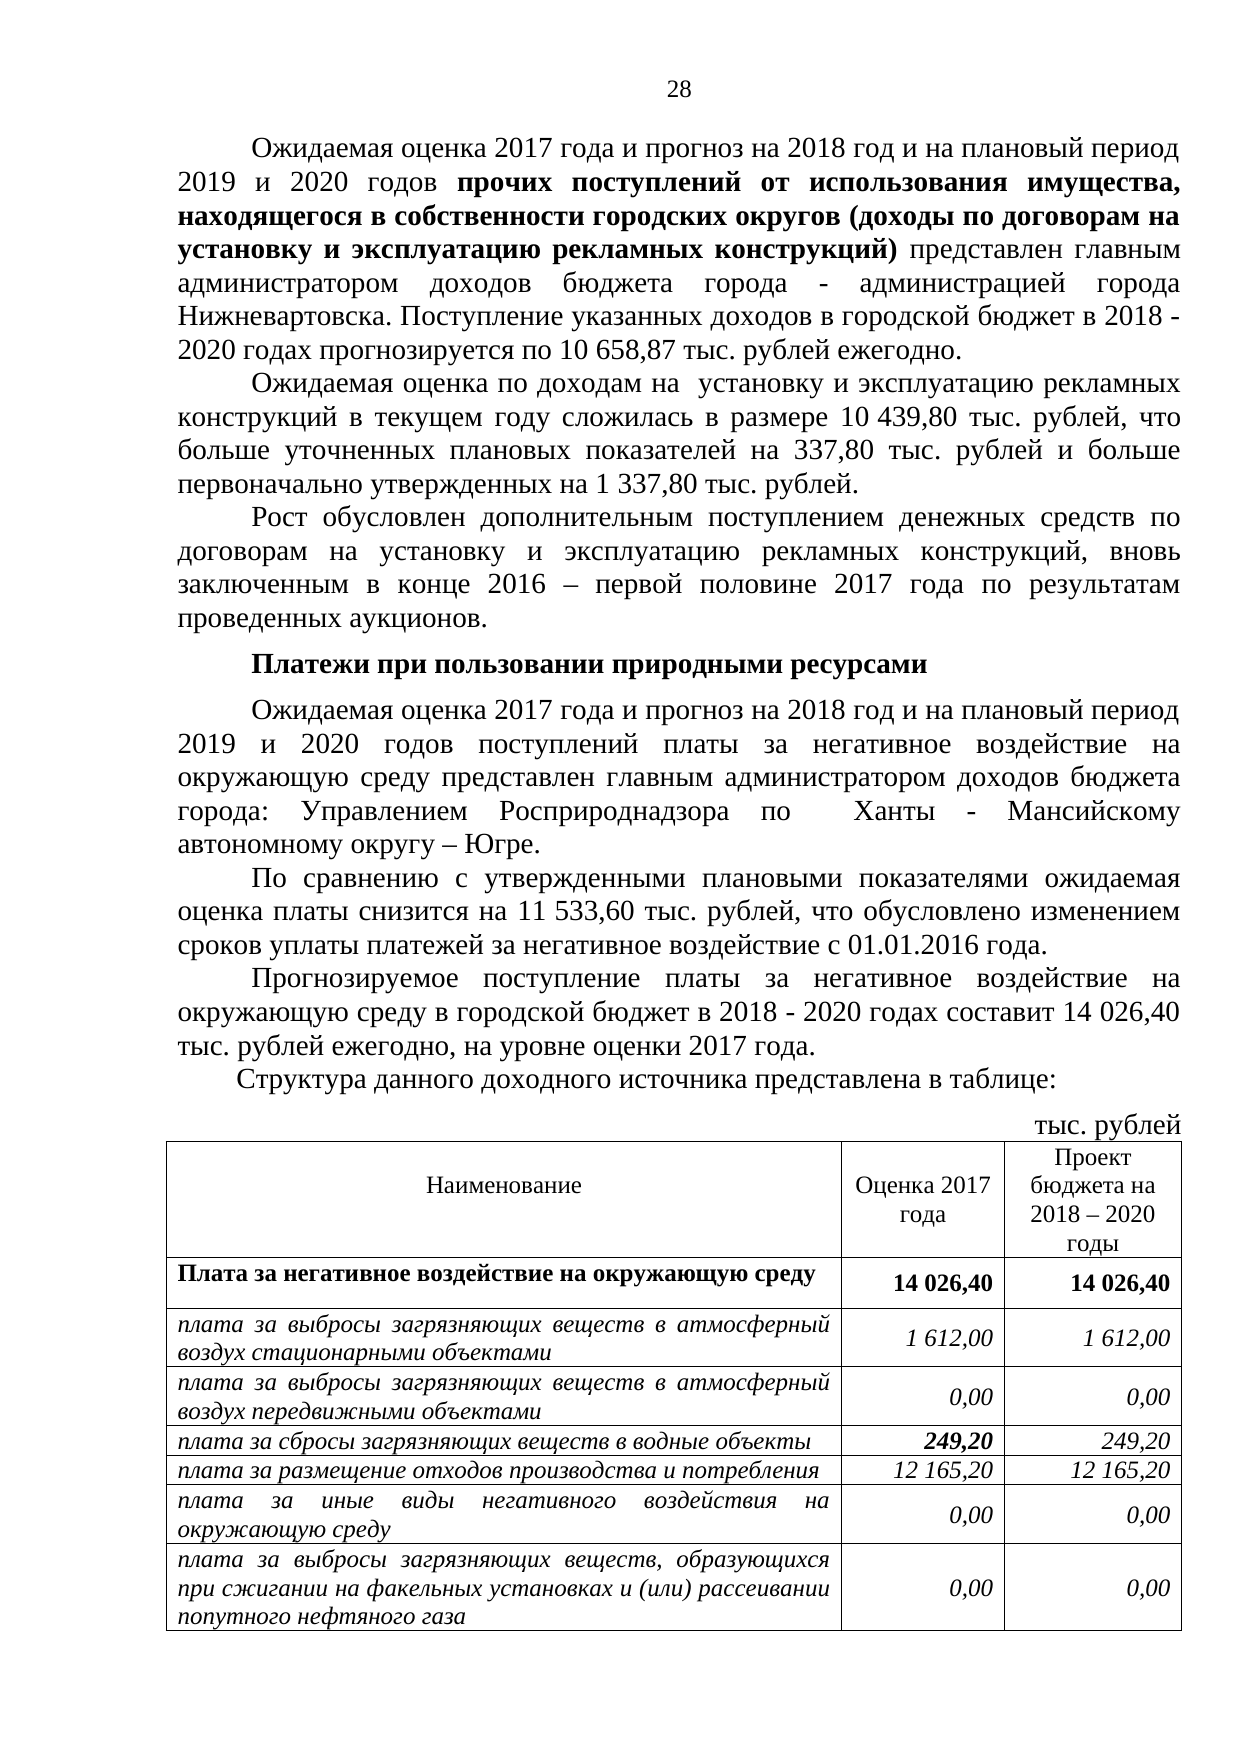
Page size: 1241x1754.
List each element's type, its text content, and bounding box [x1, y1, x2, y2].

table_header Наименование [167, 1142, 841, 1257]
text Платежи при пользовании природными ресурсами [177, 646, 1181, 680]
table_cell плата за иные виды негативного воздействия на окружающую среду [167, 1485, 841, 1543]
text тыс. рублей [177, 1107, 1181, 1141]
text Ожидаемая оценка 2017 года и прогноз на 2018 год и на плановый период 2019 и 2020 годов поступлений платы за негативное воздействие на окружающую среду представлен главным администратором доходов бюджета города: Управлением Росприроднадзора по Ханты - Мансийскому автономному округу – Югре. [177, 692, 1181, 860]
table_cell 0,00 [842, 1367, 1004, 1425]
table_cell Плата за негативное воздействие на окружающую среду [167, 1258, 841, 1308]
table_header Оценка 2017 года [842, 1142, 1004, 1257]
table_cell плата за выбросы загрязняющих веществ в атмосферный воздух стационарными объектами [167, 1309, 841, 1366]
table_cell 12 165,20 [1005, 1456, 1181, 1484]
table_cell 0,00 [1005, 1485, 1181, 1543]
table_cell плата за размещение отходов производства и потребления [167, 1456, 841, 1484]
table_cell плата за выбросы загрязняющих веществ, образующихся при сжигании на факельных установках и (или) рассеивании попутного нефтяного газа [167, 1544, 841, 1630]
table_cell 0,00 [842, 1544, 1004, 1630]
text Структура данного доходного источника представлена в таблице: [177, 1061, 1181, 1095]
table_header Проект бюджета на 2018 – 2020 годы [1005, 1142, 1181, 1257]
table_cell 12 165,20 [842, 1456, 1004, 1484]
text Прогнозируемое поступление платы за негативное воздействие на окружающую среду в городской бюджет в 2018 - 2020 годах составит 14 026,40 тыс. рублей ежегодно, на уровне оценки 2017 года. [177, 961, 1181, 1061]
text Рост обусловлен дополнительным поступлением денежных средств по договорам на установку и эксплуатацию рекламных конструкций, вновь заключенным в конце 2016 – первой половине 2017 года по результатам проведенных аукционов. [177, 499, 1181, 634]
text Ожидаемая оценка 2017 года и прогноз на 2018 год и на плановый период 2019 и 2020 годов прочих поступлений от использования имущества, находящегося в собственности городских округов (доходы по договорам на установку и эксплуатацию рекламных конструкций) представлен главным администратором доходов бюджета города - администрацией города Нижневартовска. Поступление указанных доходов в городской бюджет в 2018 - 2020 годах прогнозируется по 10 658,87 тыс. рублей ежегодно. [177, 131, 1181, 365]
table_cell 0,00 [842, 1485, 1004, 1543]
table_cell 14 026,40 [842, 1258, 1004, 1308]
table_cell 249,20 [1005, 1426, 1181, 1454]
text Ожидаемая оценка по доходам на установку и эксплуатацию рекламных конструкций в текущем году сложилась в размере 10 439,80 тыс. рублей, что больше уточненных плановых показателей на 337,80 тыс. рублей и больше первоначально утвержденных на 1 337,80 тыс. рублей. [177, 365, 1181, 499]
table_cell 1 612,00 [842, 1309, 1004, 1366]
text По сравнению с утвержденными плановыми показателями ожидаемая оценка платы снизится на 11 533,60 тыс. рублей, что обусловлено изменением сроков уплаты платежей за негативное воздействие с 01.01.2016 года. [177, 860, 1181, 961]
table_cell плата за сбросы загрязняющих веществ в водные объекты [167, 1426, 841, 1454]
table_cell 249,20 [842, 1426, 1004, 1454]
table_cell плата за выбросы загрязняющих веществ в атмосферный воздух передвижными объектами [167, 1367, 841, 1425]
table_cell 14 026,40 [1005, 1258, 1181, 1308]
table_cell 0,00 [1005, 1544, 1181, 1630]
table_cell 1 612,00 [1005, 1309, 1181, 1366]
table_cell 0,00 [1005, 1367, 1181, 1425]
